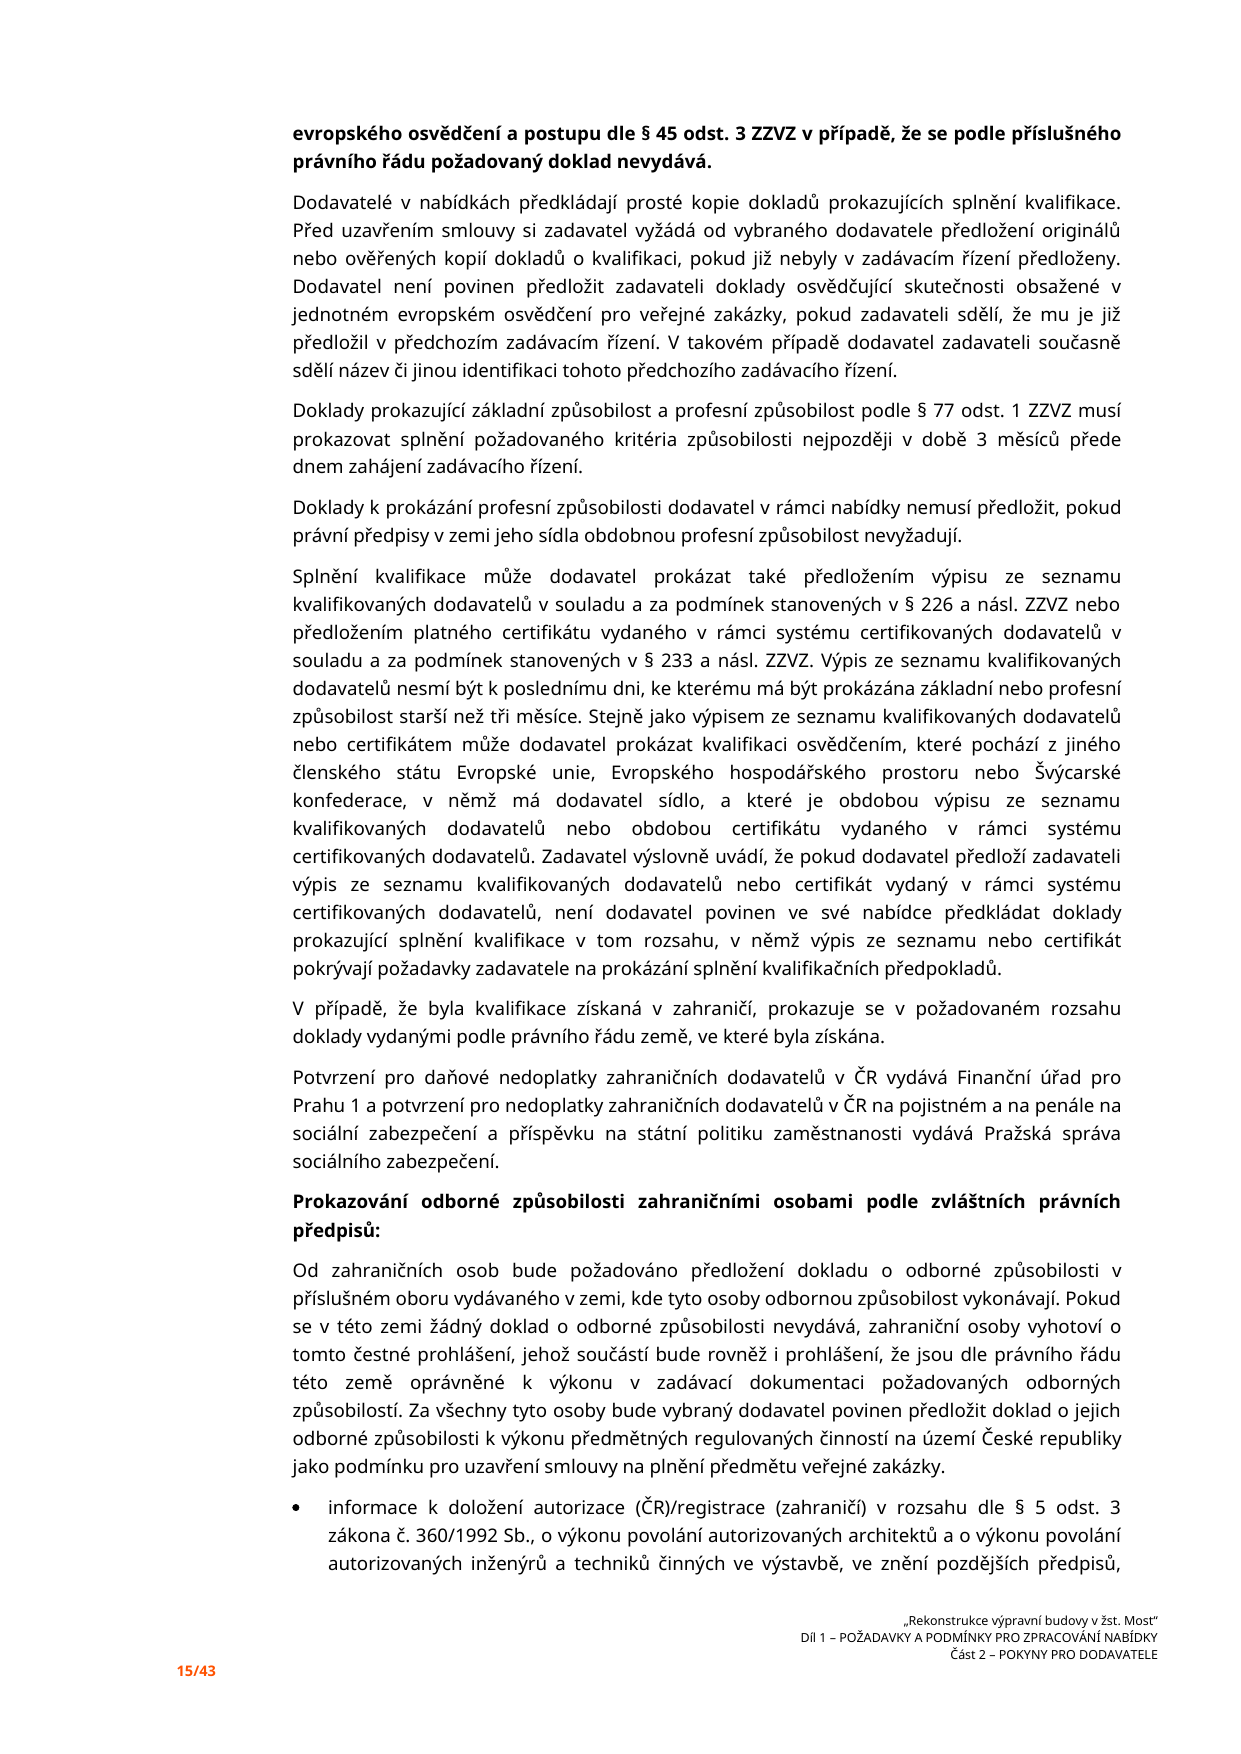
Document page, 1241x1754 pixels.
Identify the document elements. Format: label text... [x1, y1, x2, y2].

text Potvrzení pro daňové nedoplatky zahraničních dodavatelů v ČR vydává Finanční úřad pro Prahu 1 a potvrzení pro nedoplatky zahraničních dodavatelů v ČR na pojistném a na penále na sociální zabezpečení a příspěvku na státní politiku zaměstnanosti vydává Pražská správa sociálního zabezpečení. [292, 1064, 1122, 1174]
text V případě, že byla kvalifikace získaná v zahraničí, prokazuje se v požadovaném rozsahu doklady vydanými podle právního řádu země, ve které byla získána. [292, 996, 1122, 1049]
text Splnění kvalifikace může dodavatel prokázat také předložením výpisu ze seznamu kvalifikovaných dodavatelů v souladu a za podmínek stanovených v § 226 a násl. ZZVZ nebo předložením platného certifikátu vydaného v rámci systému certifikovaných dodavatelů v souladu a za podmínek stanovených v § 233 a násl. ZZVZ. Výpis ze seznamu kvalifikovaných dodavatelů nesmí být k poslednímu dni, ke kterému má být prokázána základní nebo profesní způsobilost starší než tři měsíce. Stejně jako výpisem ze seznamu kvalifikovaných dodavatelů nebo certifikátem může dodavatel prokázat kvalifikaci osvědčením, které pochází z jiného členského státu Evropské unie, Evropského hospodářského prostoru nebo Švýcarské konfederace, v němž má dodavatel sídlo, a které je obdobou výpisu ze seznamu kvalifikovaných dodavatelů nebo obdobou certifikátu vydaného v rámci systému certifikovaných dodavatelů. Zadavatel výslovně uvádí, že pokud dodavatel předloží zadavateli výpis ze seznamu kvalifikovaných dodavatelů nebo certifikát vydaný v rámci systému certifikovaných dodavatelů, není dodavatel povinen ve své nabídce předkládat doklady prokazující splnění kvalifikace v tom rozsahu, v němž výpis ze seznamu nebo certifikát pokrývají požadavky zadavatele na prokázání splnění kvalifikačních předpokladů. [292, 563, 1122, 981]
text Prokazování odborné způsobilosti zahraničními osobami podle zvláštních právních předpisů: [292, 1189, 1122, 1242]
text Dodavatelé v nabídkách předkládají prosté kopie dokladů prokazujících splnění kvalifikace. Před uzavřením smlouvy si zadavatel vyžádá od vybraného dodavatele předložení originálů nebo ověřených kopií dokladů o kvalifikaci, pokud již nebyly v zadávacím řízení předloženy. Dodavatel není povinen předložit zadavateli doklady osvědčující skutečnosti obsažené v jednotném evropském osvědčení pro veřejné zakázky, pokud zadavateli sdělí, že mu je již předložil v předchozím zadávacím řízení. V takovém případě dodavatel zadavateli současně sdělí název či jinou identifikaci tohoto předchozího zadávacího řízení. [292, 189, 1122, 383]
text Doklady k prokázání profesní způsobilosti dodavatel v rámci nabídky nemusí předložit, pokud právní předpisy v zemi jeho sídla obdobnou profesní způsobilost nevyžadují. [292, 494, 1122, 548]
text Doklady prokazující základní způsobilost a profesní způsobilost podle § 77 odst. 1 ZZVZ musí prokazovat splnění požadovaného kritéria způsobilosti nejpozději v době 3 měsíců přede dnem zahájení zadávacího řízení. [292, 398, 1122, 479]
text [292, 121, 1122, 174]
text Od zahraničních osob bude požadováno předložení dokladu o odborné způsobilosti v příslušném oboru vydávaného v zemi, kde tyto osoby odbornou způsobilost vykonávají. Pokud se v této zemi žádný doklad o odborné způsobilosti nevydává, zahraniční osoby vyhotoví o tomto čestné prohlášení, jehož součástí bude rovněž i prohlášení, že jsou dle právního řádu této země oprávněné k výkonu v zadávací dokumentaci požadovaných odborných způsobilostí. Za všechny tyto osoby bude vybraný dodavatel povinen předložit doklad o jejich odborné způsobilosti k výkonu předmětných regulovaných činností na území České republiky jako podmínku pro uzavření smlouvy na plnění předmětu veřejné zakázky. [292, 1257, 1122, 1479]
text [292, 1494, 1122, 1576]
